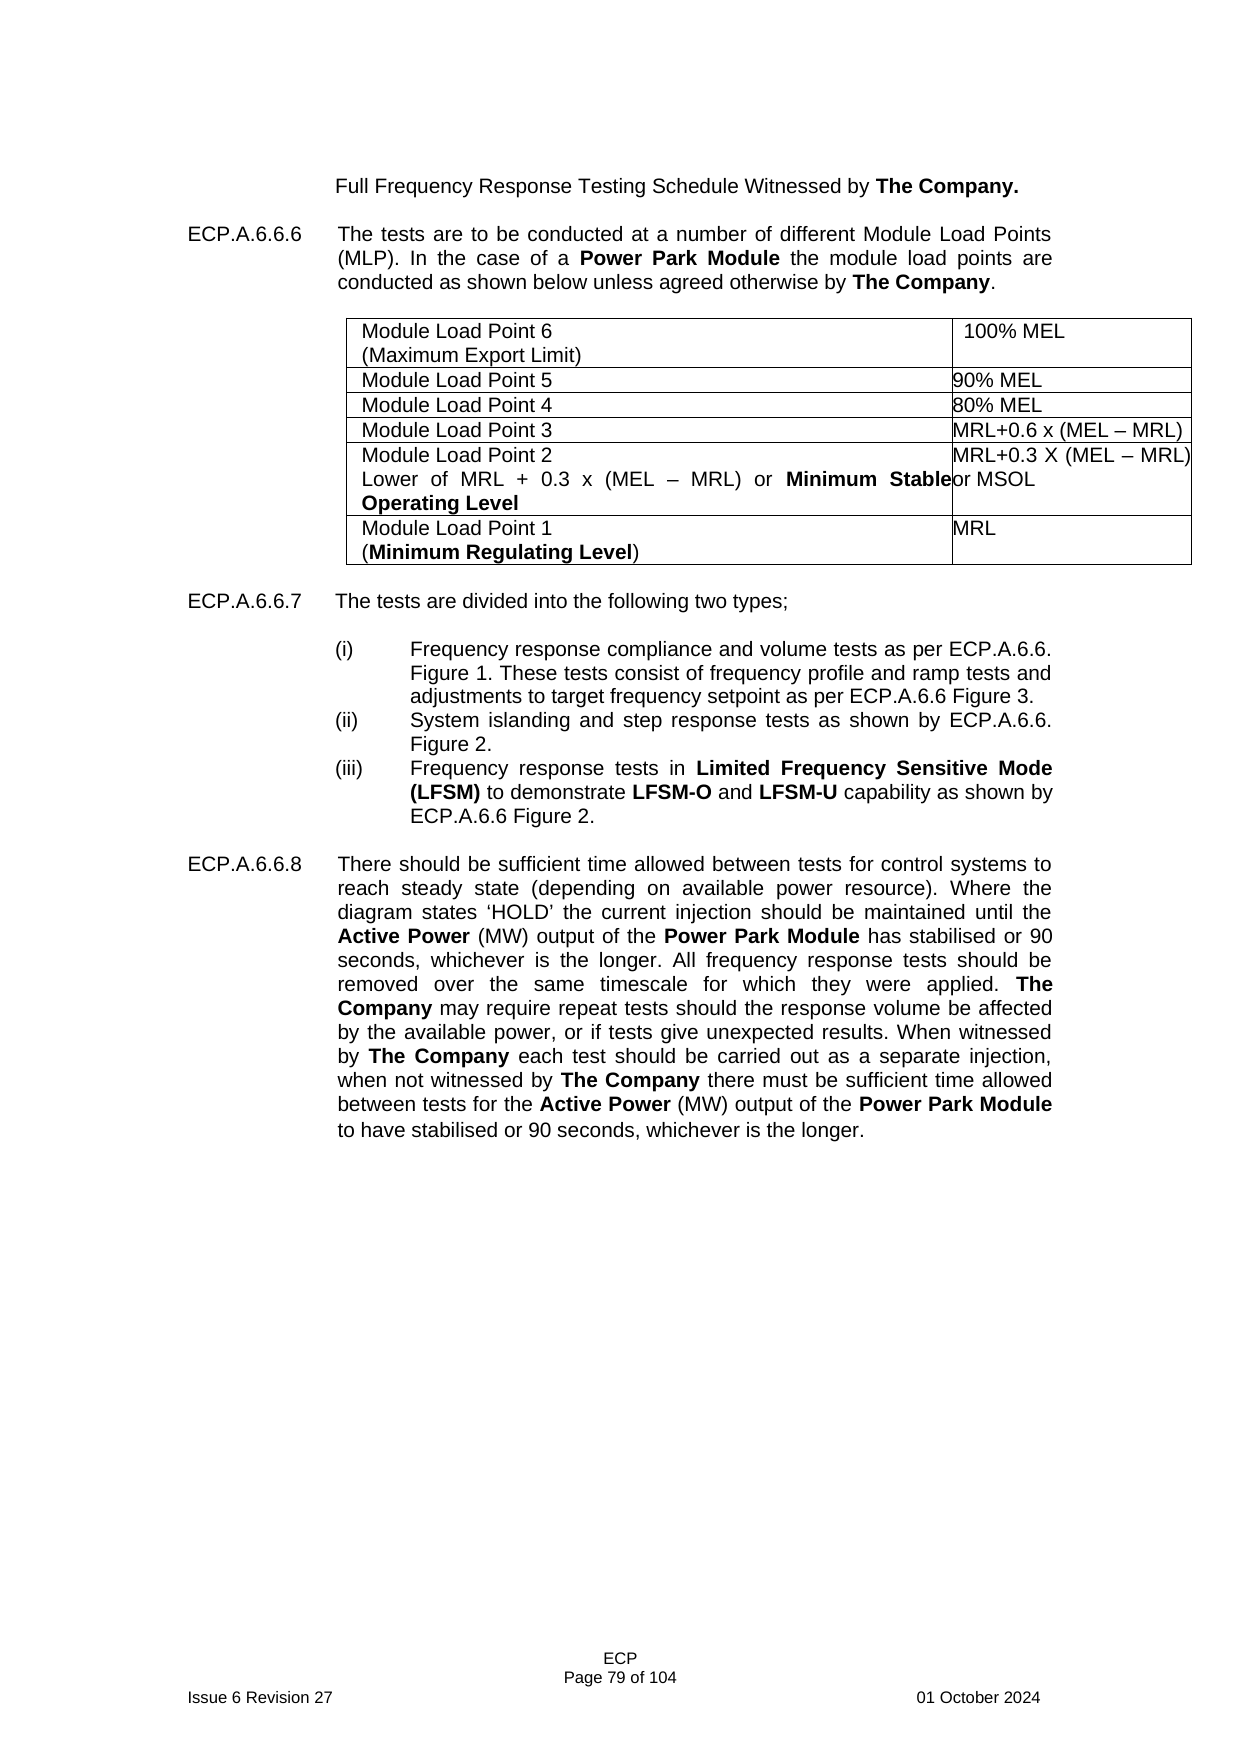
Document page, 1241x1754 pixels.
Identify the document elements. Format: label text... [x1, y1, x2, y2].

list Frequency response tests in Limited Frequency Sensitive Mode (LFSM) to demonstrate LFSM-O and LFSM-U capability as shown by ECP.A.6.6 Figure 2. [335, 756, 1053, 828]
text ECP.A.6.6.8 There should be sufficient time allowed between tests for control systems to reach steady state (depending on available power resource). Where the diagram states ‘HOLD’ the current injection should be maintained until the Active Power (MW) output of the Power Park Module has stabilised or 90 seconds, whichever is the longer. All frequency response tests should be removed over the same timescale for which they were applied. The Company may require repeat tests should the response volume be affected by the available power, or if tests give unexpected results. When witnessed by The Company each test should be carried out as a separate injection, when not witnessed by The Company there must be sufficient time allowed between tests for the Active Power (MW) output of the Power Park Module to have stabilised or 90 seconds, whichever is the longer. [187, 852, 1053, 1142]
table_cell Module Load Point 2 Lower of MRL + 0.3 x (MEL – MRL) or Minimum Stable Operating Level [347, 443, 952, 514]
table_cell MRL+0.3 X (MEL – MRL) or MSOL [953, 443, 1191, 514]
table_cell MRL [953, 516, 1191, 563]
table_header Module Load Point 6 (Maximum Export Limit) [347, 319, 952, 367]
text ECP.A.6.6.6 The tests are to be conducted at a number of different Module Load Points (MLP). In the case of a Power Park Module the module load points are conducted as shown below unless agreed otherwise by The Company. [187, 222, 1053, 294]
list System islanding and step response tests as shown by ECP.A.6.6. Figure 2. [335, 708, 1053, 756]
text Full Frequency Response Testing Schedule Witnessed by The Company. [335, 174, 1053, 198]
list Frequency response compliance and volume tests as per ECP.A.6.6. Figure 1. These tests consist of frequency profile and ramp tests and adjustments to target frequency setpoint as per ECP.A.6.6 Figure 3. [335, 636, 1053, 708]
text ECP.A.6.6.7 The tests are divided into the following two types; [187, 588, 1053, 612]
table_cell Module Load Point 3 [347, 418, 952, 442]
table_cell 90% MEL [953, 368, 1191, 392]
table_cell MRL+0.6 x (MEL – MRL) [953, 418, 1191, 442]
table_header 100% MEL [953, 319, 1191, 367]
table_cell 80% MEL [953, 393, 1191, 417]
table_cell Module Load Point 5 [347, 368, 952, 392]
table_cell Module Load Point 4 [347, 393, 952, 417]
table_cell Module Load Point 1 (Minimum Regulating Level) [347, 516, 952, 563]
